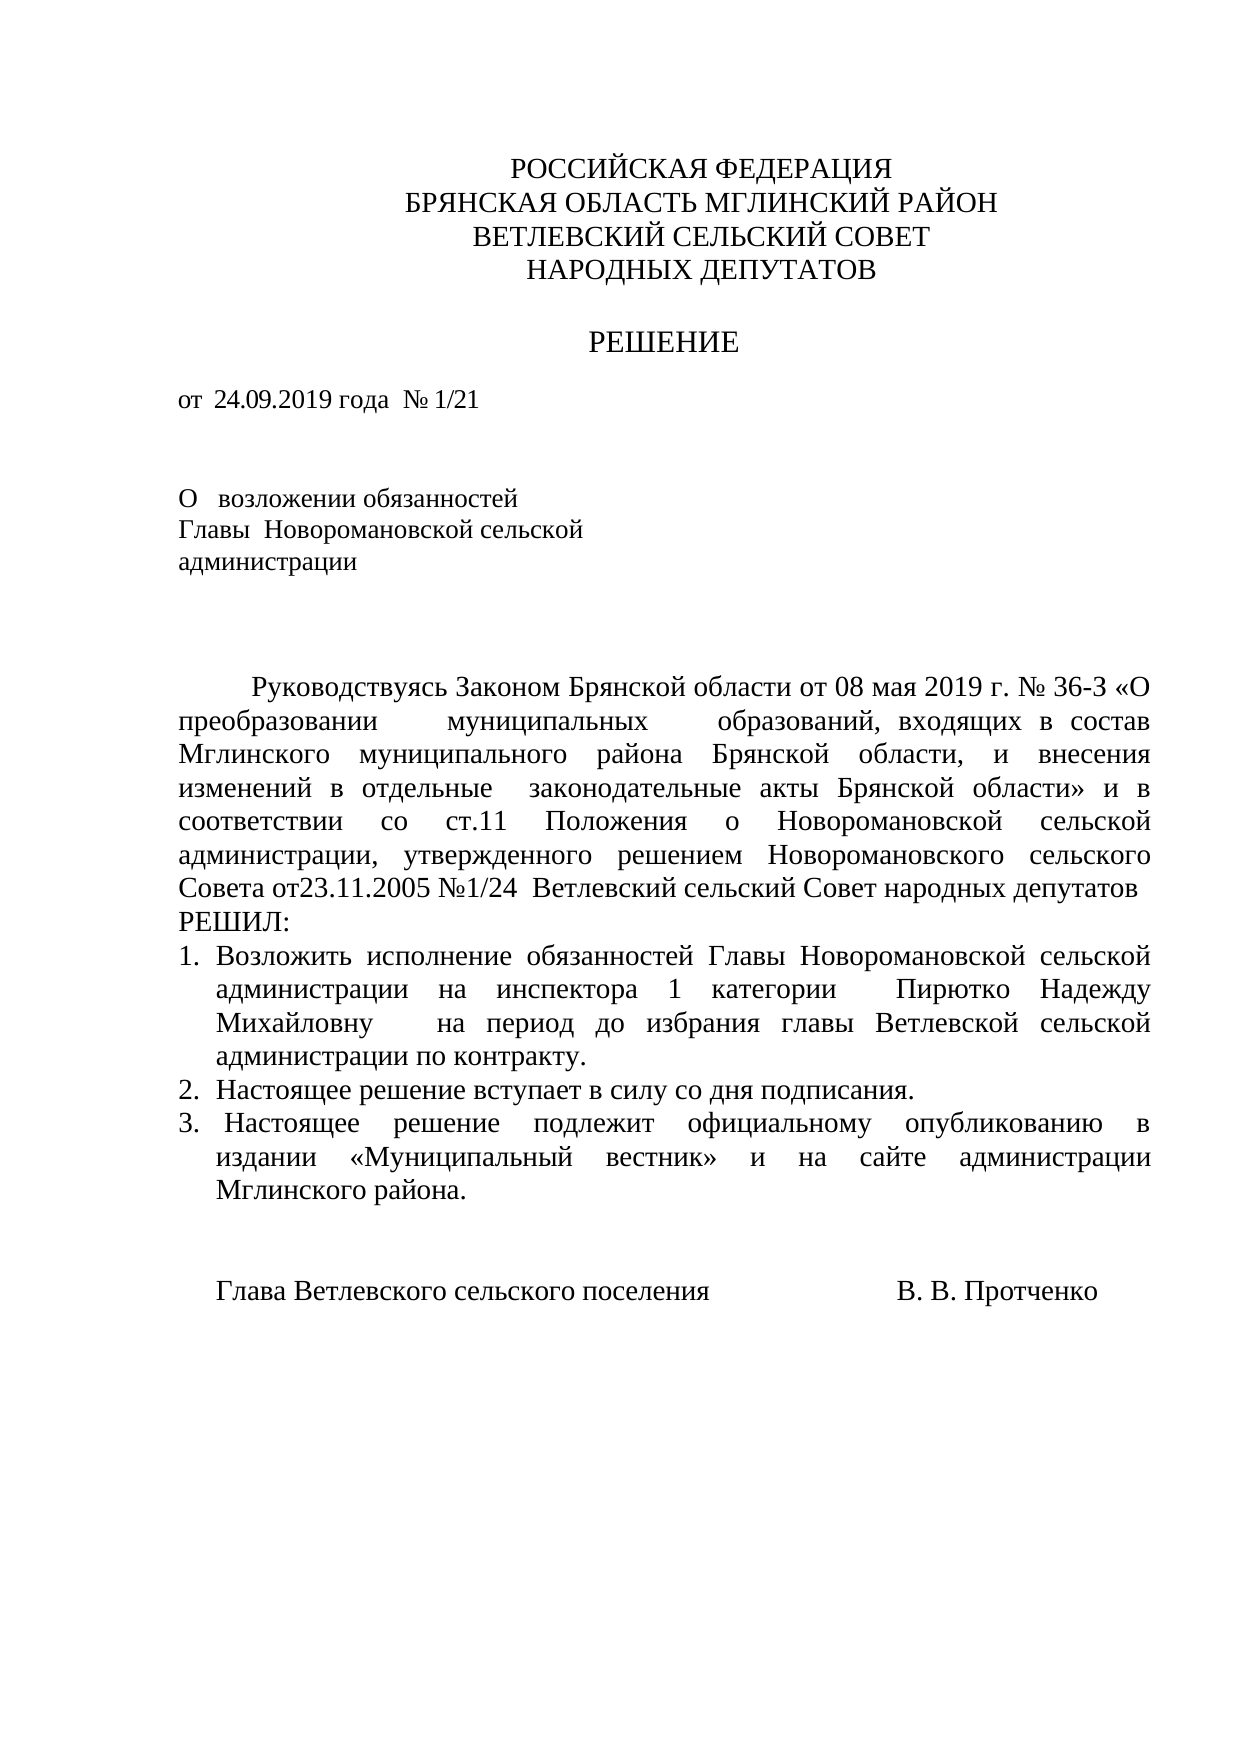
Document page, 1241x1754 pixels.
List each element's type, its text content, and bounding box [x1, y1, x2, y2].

list Возложить исполнение обязанностей Главы Новоромановской сельской администрации на инспектора 1 категории Пирютко Надежду Михайловну на период до избрания главы Ветлевской сельской администрации по контракту. [178, 938, 1152, 1072]
text НАРОДНЫХ ДЕПУТАТОВ [177, 252, 1152, 286]
text Руководствуясь Законом Брянской области от 08 мая 2019 г. № 36-З «О преобразовании муниципальных образований, входящих в состав Мглинского муниципального района Брянской области, и внесения изменений в отдельные законодательные акты Брянской области» и в соответствии со ст.11 Положения о Новоромановской сельской администрации, утвержденного решением Новоромановского сельского Совета от23.11.2005 №1/24 Ветлевский сельский Совет народных депутатов [178, 669, 1152, 904]
text Главы Новоромановской сельской [178, 514, 1152, 545]
text РЕШИЛ: [178, 904, 1152, 938]
text РОССИЙСКАЯ ФЕДЕРАЦИЯ [177, 152, 1152, 185]
list Глава Ветлевского сельского поселения В. В. Протченко [216, 1273, 1152, 1307]
text О возложении обязанностей [178, 482, 1152, 514]
text администрации [178, 545, 1152, 576]
text БРЯНСКАЯ ОБЛАСТЬ МГЛИНСКИЙ РАЙОН [177, 185, 1152, 219]
list Настоящее решение подлежит официальному опубликованию в издании «Муниципальный вестник» и на сайте администрации Мглинского района. [178, 1105, 1152, 1206]
text от 24.09.2019 года № 1/21 [178, 359, 1152, 421]
text РЕШЕНИЕ [177, 323, 1150, 359]
text ВЕТЛЕВСКИЙ СЕЛЬСКИЙ СОВЕТ [177, 219, 1152, 252]
list Настоящее решение вступает в силу со дня подписания. [178, 1072, 1152, 1105]
